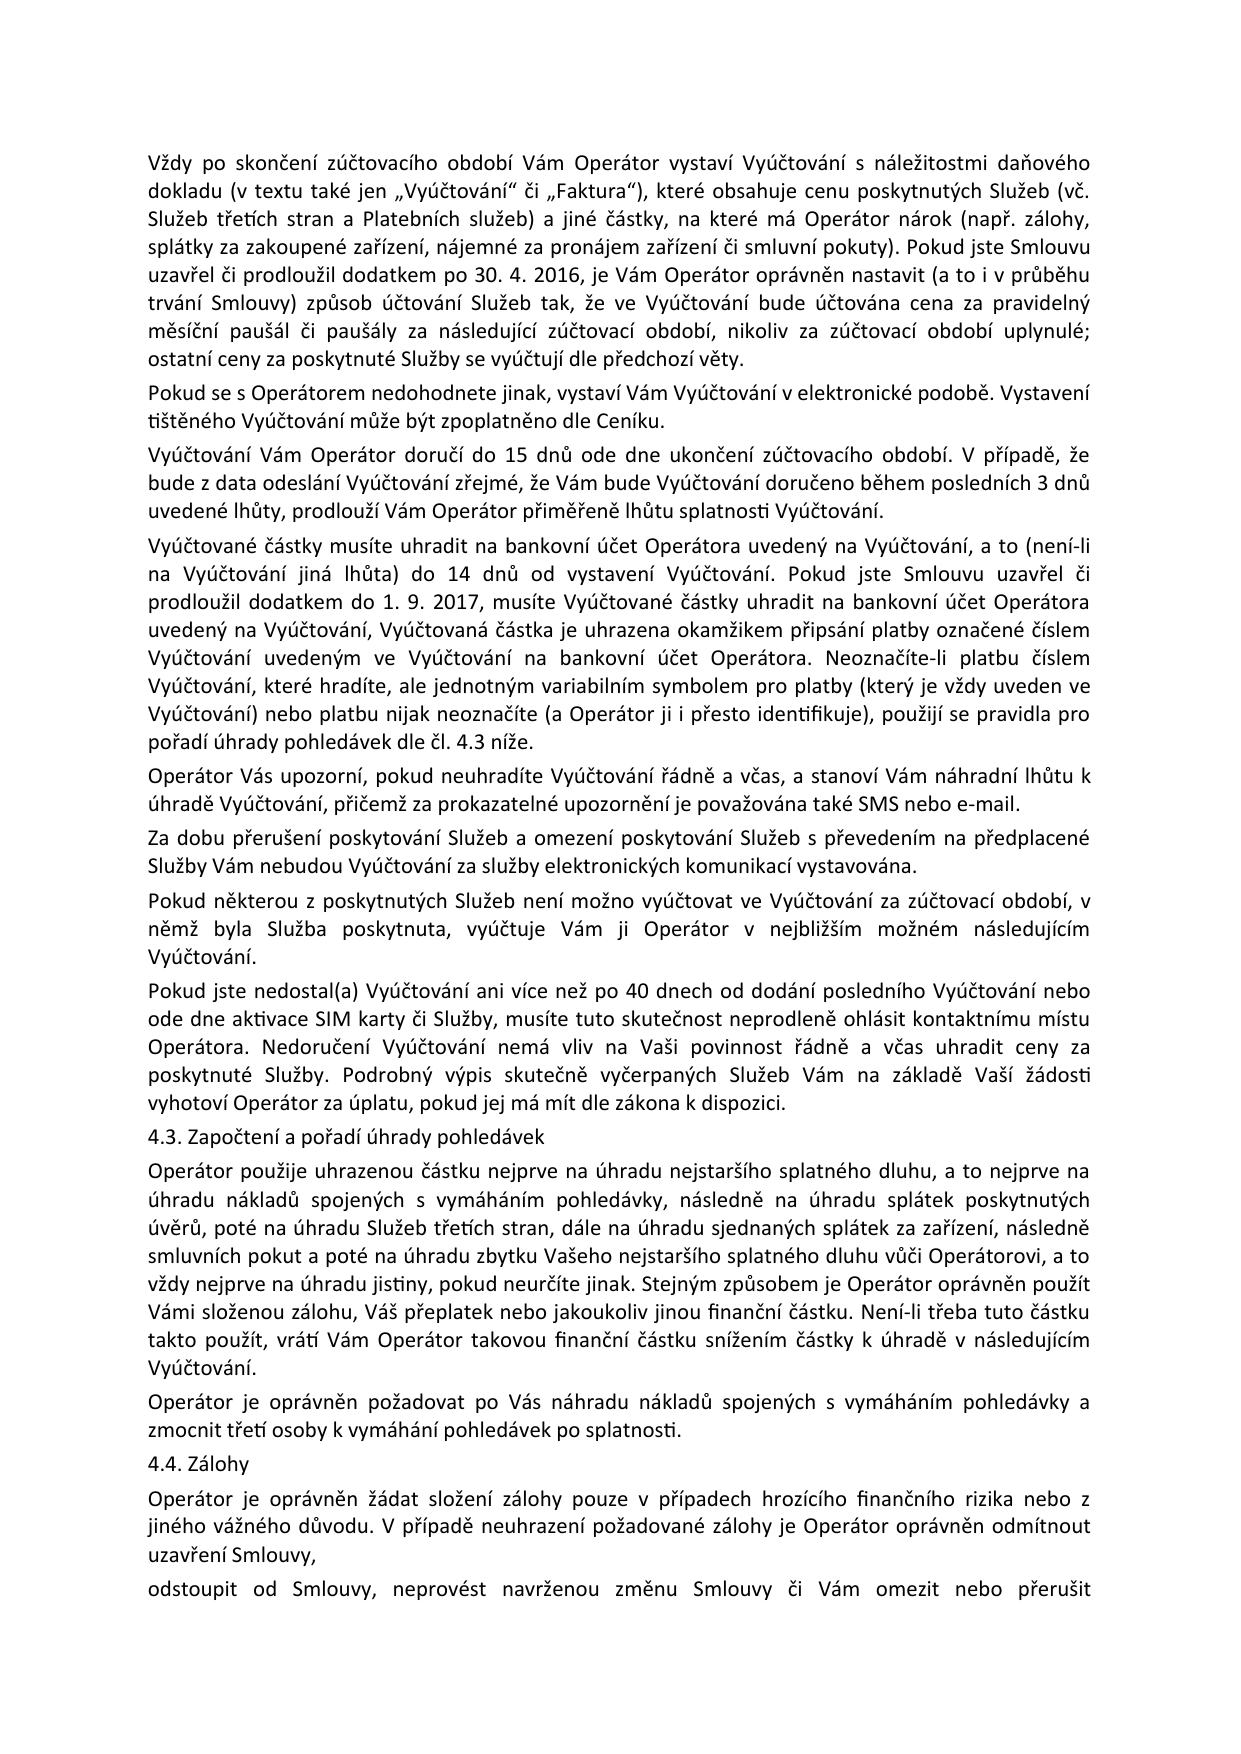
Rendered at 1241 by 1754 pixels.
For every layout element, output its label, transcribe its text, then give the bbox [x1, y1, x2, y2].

text Operátor je oprávněn žádat složení zálohy pouze v případech hrozícího finančního rizika nebo z jiného vážného důvodu. V případě neuhrazení požadované zálohy je Operátor oprávněn odmítnout uzavření Smlouvy, [148, 1484, 1092, 1568]
text Pokud se s Operátorem nedohodnete jinak, vystaví Vám Vyúčtování v elektronické podobě. Vystavení tištěného Vyúčtování může být zpoplatněno dle Ceníku. [148, 378, 1092, 434]
text Vyúčtování Vám Operátor doručí do 15 dnů ode dne ukončení zúčtovacího období. V případě, že bude z data odeslání Vyúčtování zřejmé, že Vám bude Vyúčtování doručeno během posledních 3 dnů uvedené lhůty, prodlouží Vám Operátor přiměřeně lhůtu splatnosti Vyúčtování. [148, 440, 1092, 524]
text Operátor použije uhrazenou částku nejprve na úhradu nejstaršího splatného dluhu, a to nejprve na úhradu nákladů spojených s vymáháním pohledávky, následně na úhradu splátek poskytnutých úvěrů, poté na úhradu Služeb třetích stran, dále na úhradu sjednaných splátek za zařízení, následně smluvních pokut a poté na úhradu zbytku Vašeho nejstaršího splatného dluhu vůči Operátorovi, a to vždy nejprve na úhradu jistiny, pokud neurčíte jinak. Stejným způsobem je Operátor oprávněn použít Vámi složenou zálohu, Váš přeplatek nebo jakoukoliv jinou finanční částku. Není-li třeba tuto částku takto použít, vrátí Vám Operátor takovou finanční částku snížením částky k úhradě v následujícím Vyúčtování. [148, 1157, 1092, 1381]
text 4.3. Započtení a pořadí úhrady pohledávek [148, 1122, 1092, 1150]
text Pokud některou z poskytnutých Služeb není možno vyúčtovat ve Vyúčtování za zúčtovací období, v němž byla Služba poskytnuta, vyúčtuje Vám ji Operátor v nejbližším možném následujícím Vyúčtování. [148, 886, 1092, 970]
text Vždy po skončení zúčtovacího období Vám Operátor vystaví Vyúčtování s náležitostmi daňového dokladu (v textu také jen „Vyúčtování“ či „Faktura“), které obsahuje cenu poskytnutých Služeb (vč. Služeb třetích stran a Platebních služeb) a jiné částky, na které má Operátor nárok (např. zálohy, splátky za zakoupené zařízení, nájemné za pronájem zařízení či smluvní pokuty). Pokud jste Smlouvu uzavřel či prodloužil dodatkem po 30. 4. 2016, je Vám Operátor oprávněn nastavit (a to i v průběhu trvání Smlouvy) způsob účtování Služeb tak, že ve Vyúčtování bude účtována cena za pravidelný měsíční paušál či paušály za následující zúčtovací období, nikoliv za zúčtovací období uplynulé; ostatní ceny za poskytnuté Služby se vyúčtují dle předchozí věty. [148, 148, 1092, 372]
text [148, 1574, 1092, 1602]
text Vyúčtované částky musíte uhradit na bankovní účet Operátora uvedený na Vyúčtování, a to (není-li na Vyúčtování jiná lhůta) do 14 dnů od vystavení Vyúčtování. Pokud jste Smlouvu uzavřel či prodloužil dodatkem do 1. 9. 2017, musíte Vyúčtované částky uhradit na bankovní účet Operátora uvedený na Vyúčtování, Vyúčtovaná částka je uhrazena okamžikem připsání platby označené číslem Vyúčtování uvedeným ve Vyúčtování na bankovní účet Operátora. Neoznačíte-li platbu číslem Vyúčtování, které hradíte, ale jednotným variabilním symbolem pro platby (který je vždy uveden ve Vyúčtování) nebo platbu nijak neoznačíte (a Operátor ji i přesto identifikuje), použijí se pravidla pro pořadí úhrady pohledávek dle čl. 4.3 níže. [148, 531, 1092, 755]
text Pokud jste nedostal(a) Vyúčtování ani více než po 40 dnech od dodání posledního Vyúčtování nebo ode dne aktivace SIM karty či Služby, musíte tuto skutečnost neprodleně ohlásit kontaktnímu místu Operátora. Nedoručení Vyúčtování nemá vliv na Vaši povinnost řádně a včas uhradit ceny za poskytnuté Služby. Podrobný výpis skutečně vyčerpaných Služeb Vám na základě Vaší žádosti vyhotoví Operátor za úplatu, pokud jej má mít dle zákona k dispozici. [148, 976, 1092, 1116]
text Za dobu přerušení poskytování Služeb a omezení poskytování Služeb s převedením na předplacené Služby Vám nebudou Vyúčtování za služby elektronických komunikací vystavována. [148, 823, 1092, 879]
text Operátor Vás upozorní, pokud neuhradíte Vyúčtování řádně a včas, a stanoví Vám náhradní lhůtu k úhradě Vyúčtování, přičemž za prokazatelné upozornění je považována také SMS nebo e-mail. [148, 761, 1092, 817]
text Operátor je oprávněn požadovat po Vás náhradu nákladů spojených s vymáháním pohledávky a zmocnit třetí osoby k vymáhání pohledávek po splatnosti. [148, 1387, 1092, 1443]
text 4.4. Zálohy [148, 1449, 1092, 1477]
